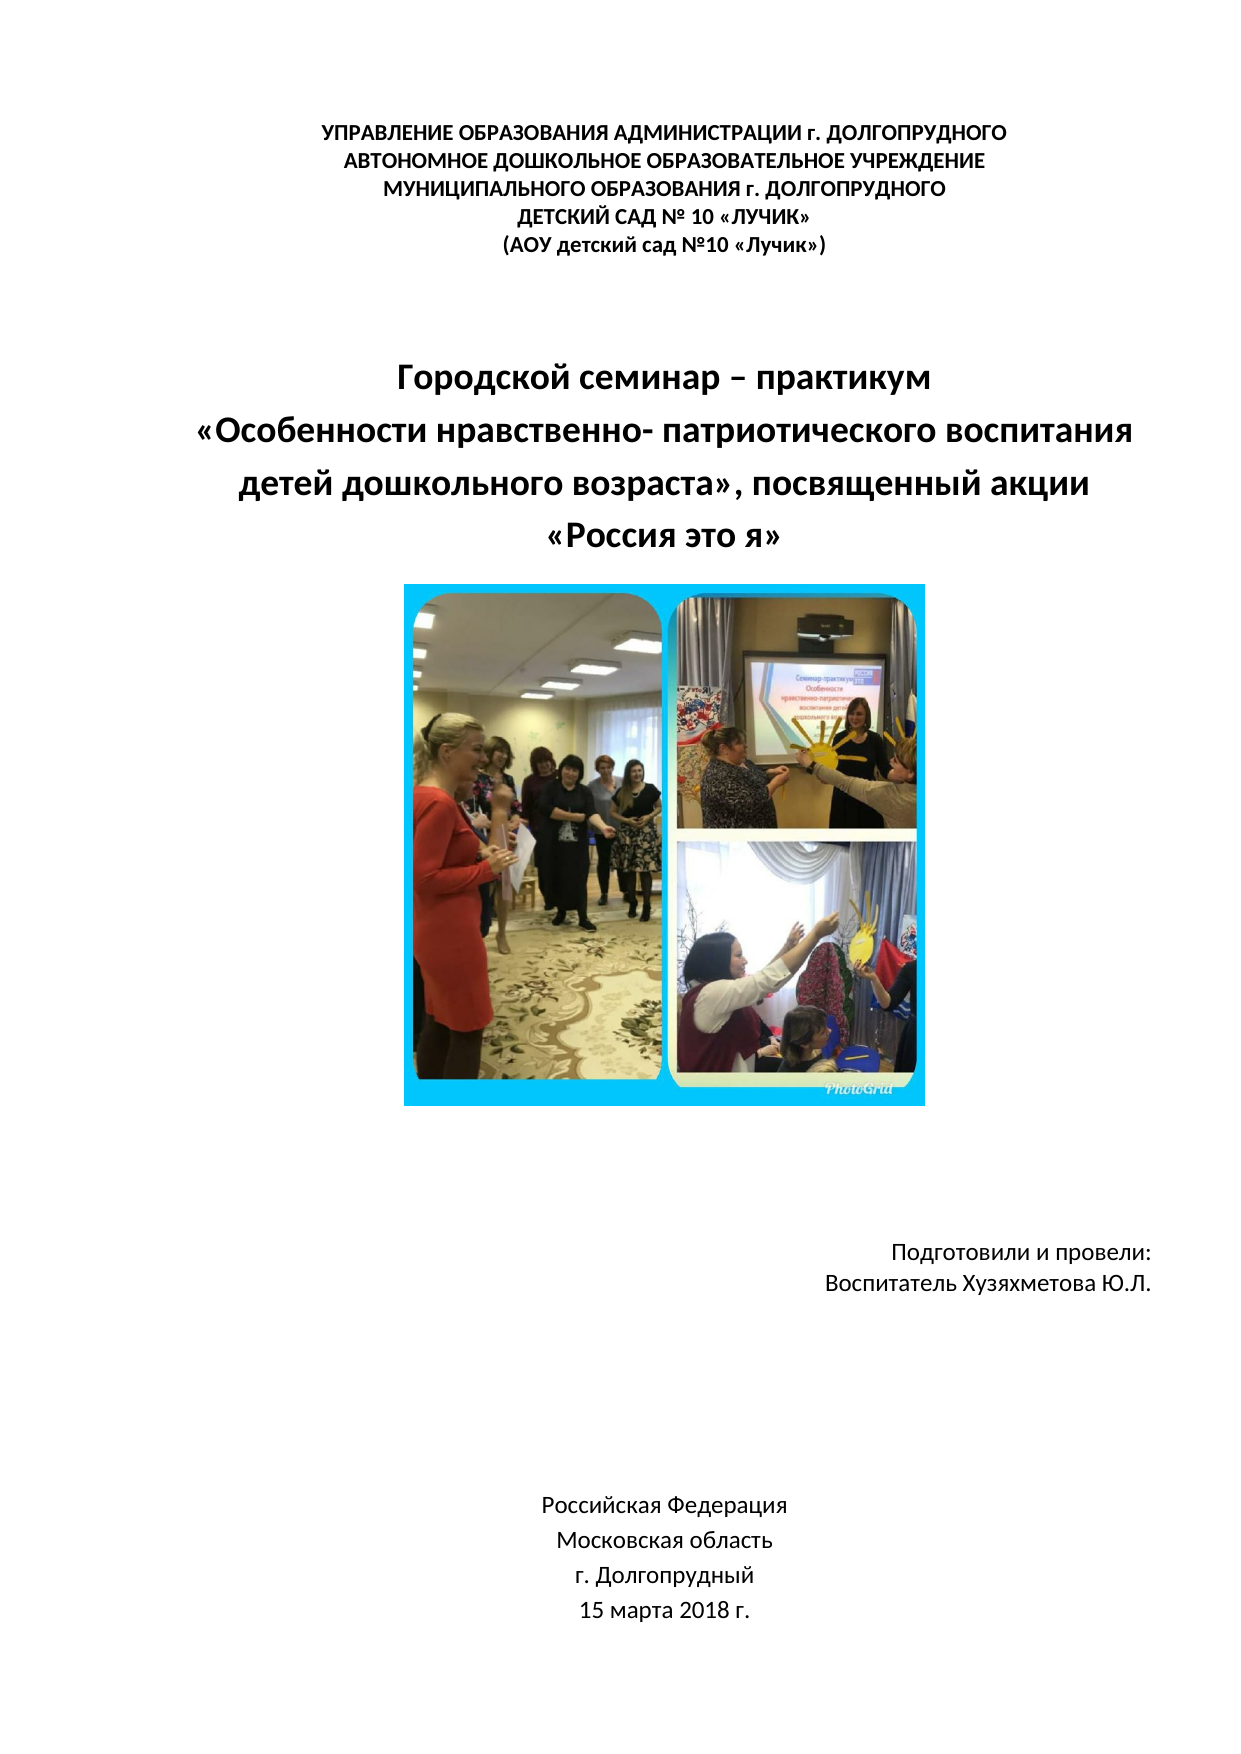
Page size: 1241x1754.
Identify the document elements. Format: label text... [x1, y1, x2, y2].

text Российская Федерация Московская область г. Долгопрудный 15 марта 2018 г. [177, 1489, 1152, 1624]
text ДЕТСКИЙ САД № 10 «ЛУЧИК» [177, 202, 1152, 230]
picture [413, 593, 663, 1080]
text АВТОНОМНОЕ ДОШКОЛЬНОЕ ОБРАЗОВАТЕЛЬНОЕ УЧРЕЖДЕНИЕ [177, 146, 1152, 174]
text УПРАВЛЕНИЕ ОБРАЗОВАНИЯ АДМИНИСТРАЦИИ г. ДОЛГОПРУДНОГО [177, 118, 1152, 146]
text Подготовили и провели: [177, 1236, 1152, 1267]
picture [667, 594, 917, 1094]
text Городской семинар – практикум «Особенности нравственно- патриотического воспитания детей дошкольного возраста», посвященный акции «Россия это я» [177, 286, 1152, 557]
text Воспитатель Хузяхметова Ю.Л. [177, 1267, 1152, 1297]
text МУНИЦИПАЛЬНОГО ОБРАЗОВАНИЯ г. ДОЛГОПРУДНОГО [177, 174, 1152, 202]
text (АОУ детский сад №10 «Лучик») [177, 230, 1152, 258]
